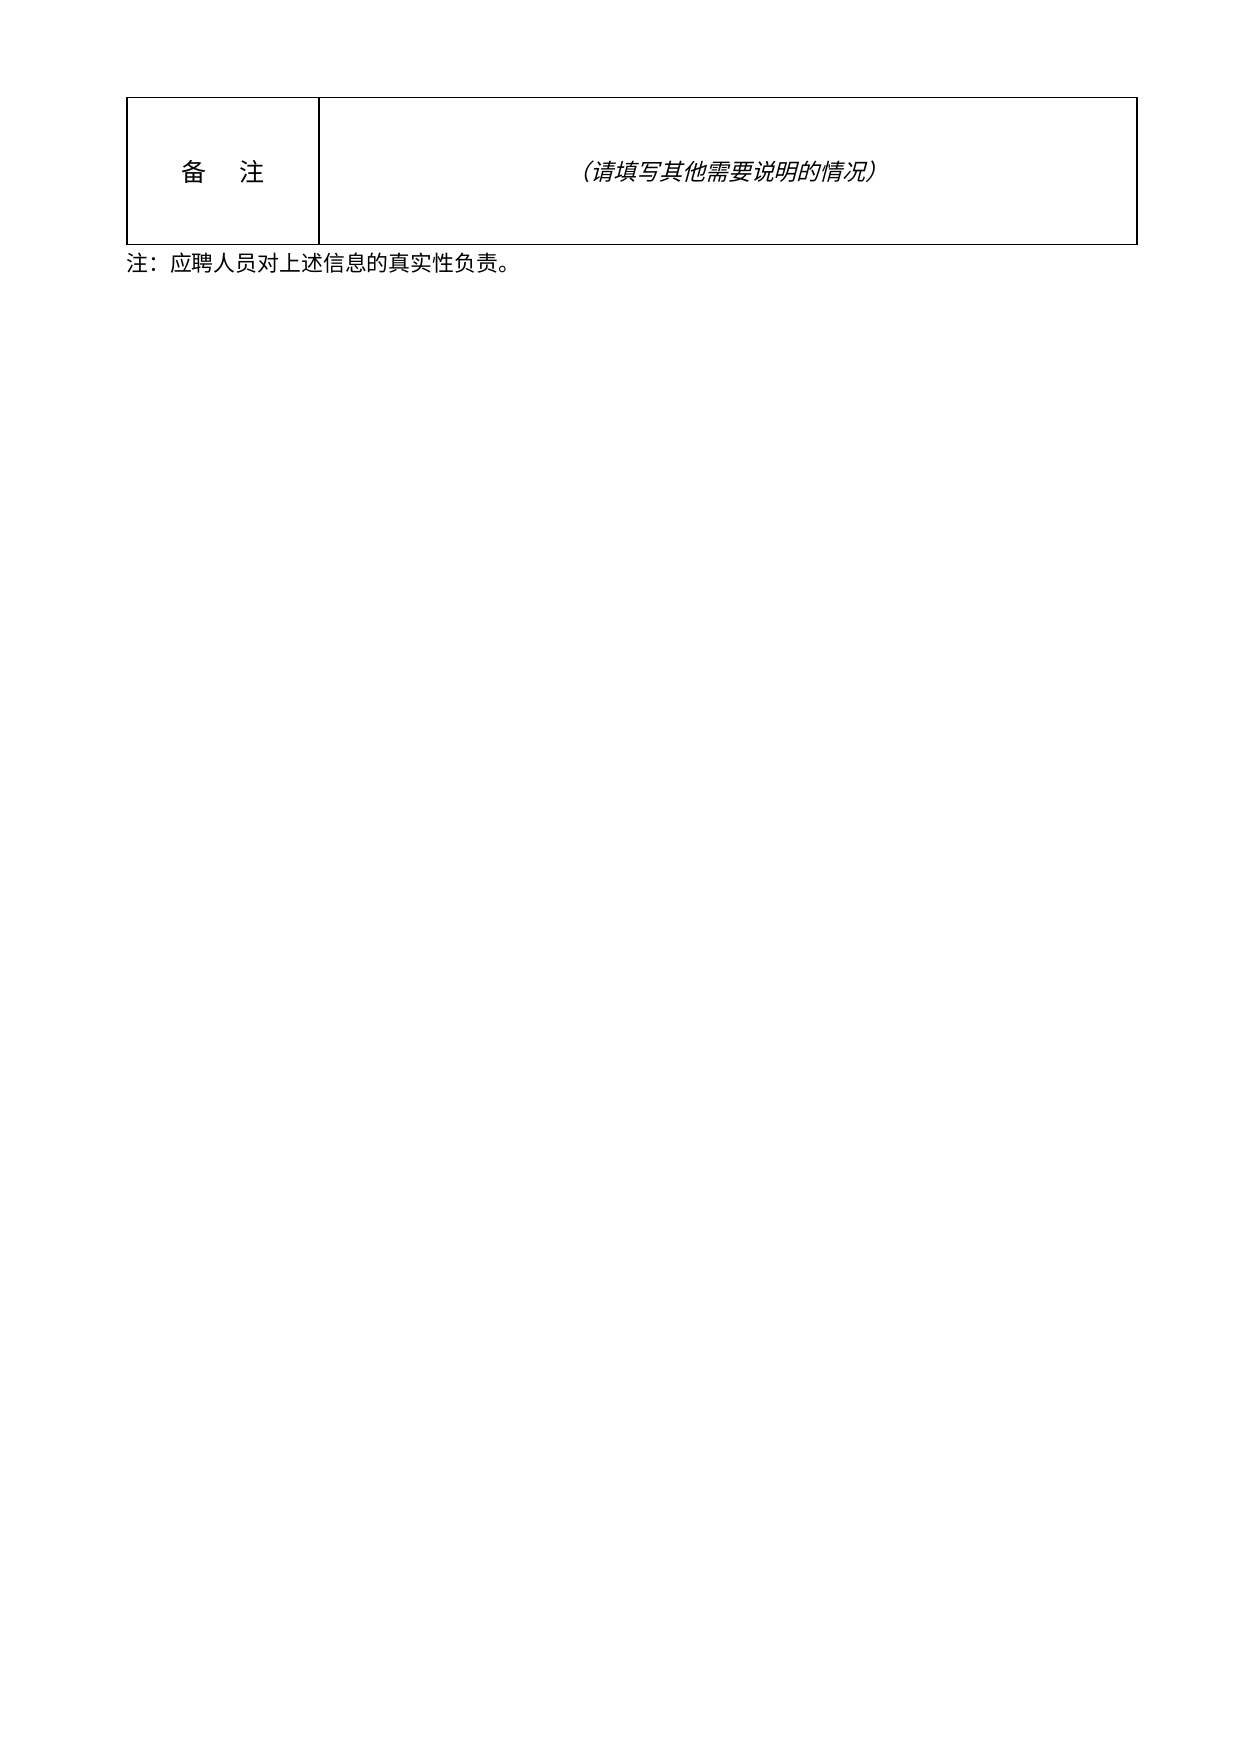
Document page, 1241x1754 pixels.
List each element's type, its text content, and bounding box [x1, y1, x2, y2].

table_cell 备 注 [128, 98, 318, 243]
table_cell （请填写其他需要说明的情况） [320, 98, 1136, 243]
text 注：应聘人员对上述信息的真实性负责。 [126, 245, 1122, 278]
